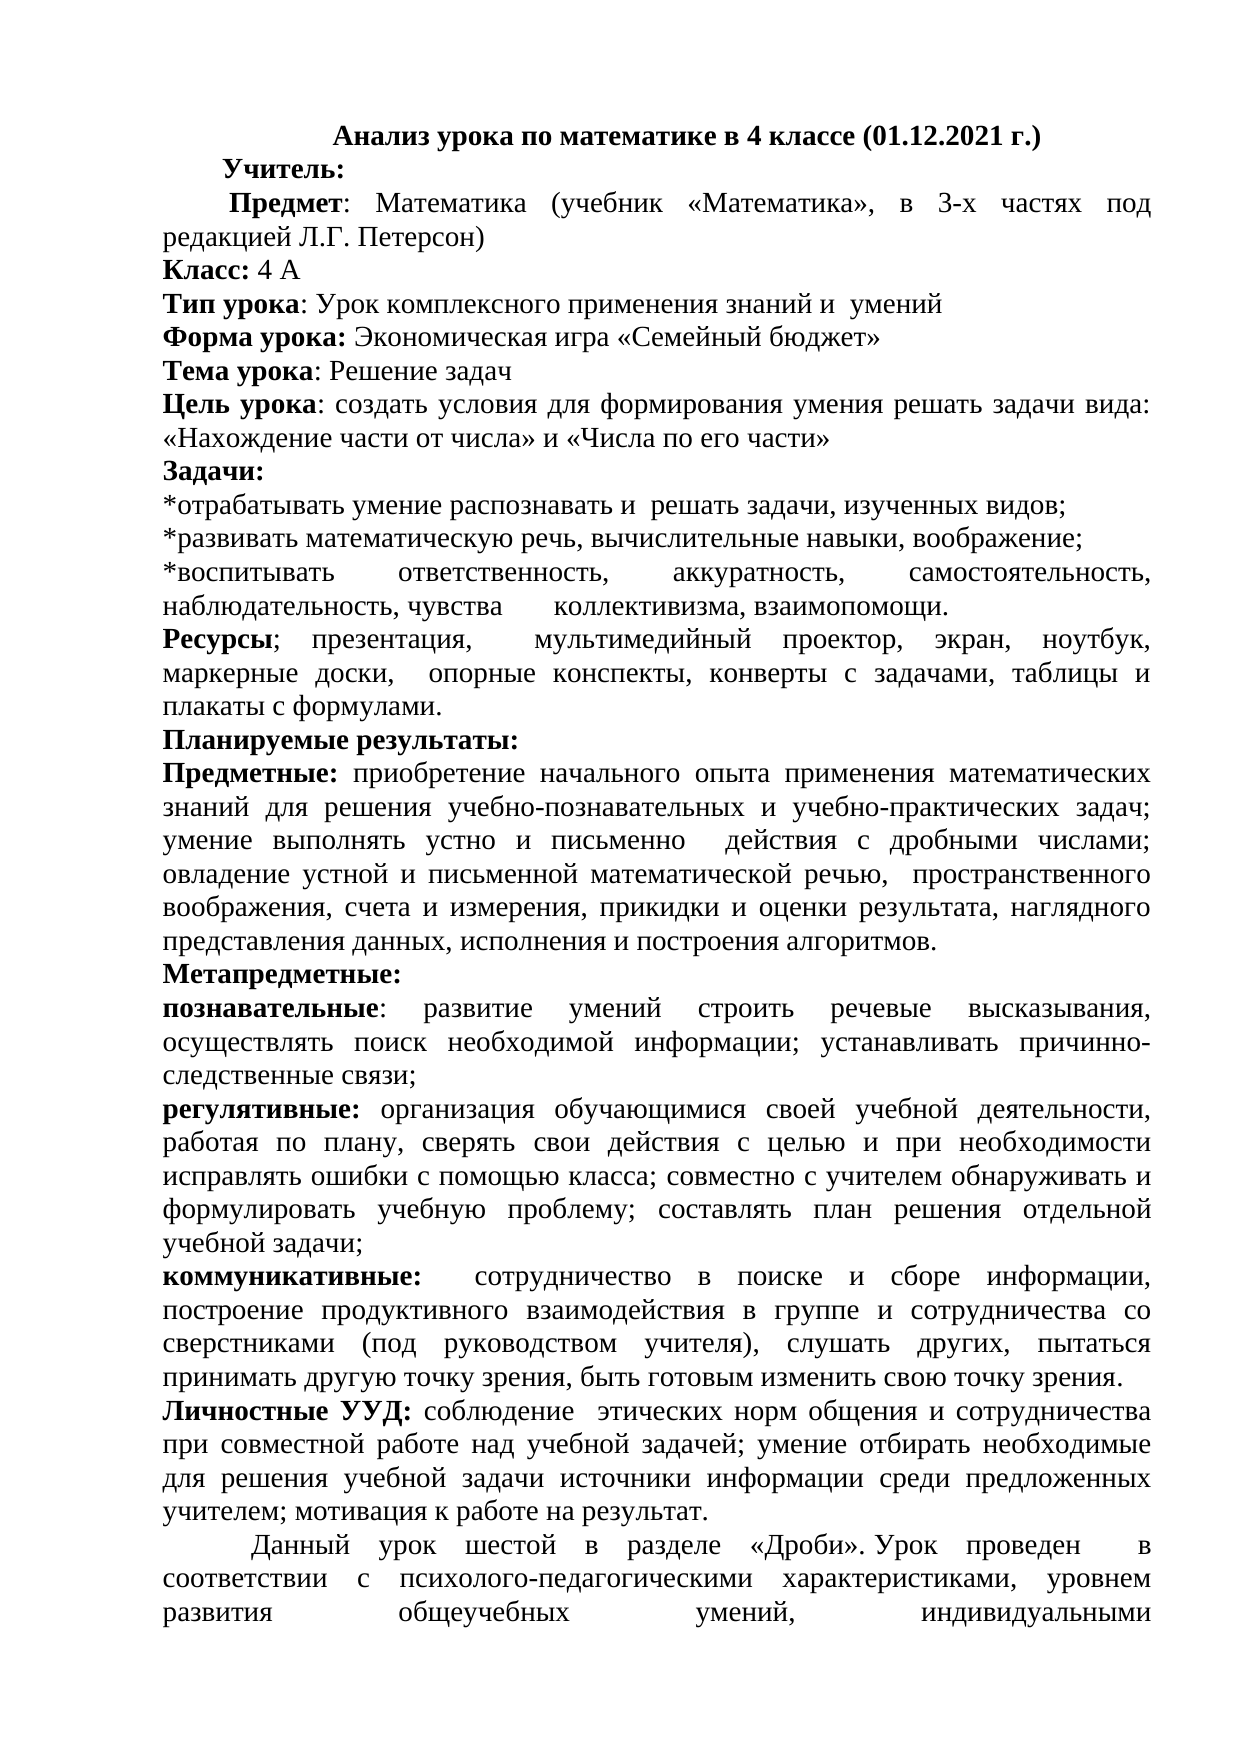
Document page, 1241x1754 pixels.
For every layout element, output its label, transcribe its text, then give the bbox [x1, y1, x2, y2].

text Задачи: [162, 453, 1152, 487]
text *воспитывать ответственность, аккуратность, самостоятельность, наблюдательность, чувства коллективизма, взаимопомощи. [162, 554, 1152, 621]
text Планируемые результаты: [162, 722, 1152, 755]
text Предметные: приобретение начального опыта применения математических знаний для решения учебно-познавательных и учебно-практических задач; умение выполнять устно и письменно действия с дробными числами; овладение устной и письменной математической речью, пространственного воображения, счета и измерения, прикидки и оценки результата, наглядного представления данных, исполнения и построения алгоритмов. [162, 755, 1152, 957]
text познавательные: развитие умений строить речевые высказывания, осуществлять поиск необходимой информации; устанавливать причинно-следственные связи; [162, 990, 1152, 1091]
text *отрабатывать умение распознавать и решать задачи, изученных видов; [162, 487, 1152, 521]
text Тема урока: Решение задач [162, 353, 1152, 386]
text Метапредметные: [190, 957, 1152, 990]
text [162, 1527, 1152, 1627]
text Цель урока: создать условия для формирования умения решать задачи вида: «Нахождение части от числа» и «Числа по его части» [162, 386, 1152, 453]
text Класс: 4 А [162, 252, 1152, 286]
text Ресурсы; презентация, мультимедийный проектор, экран, ноутбук, маркерные доски, опорные конспекты, конверты с задачами, таблицы и плакаты с формулами. [162, 621, 1152, 722]
text Личностные УУД: соблюдение этических норм общения и сотрудничества при совместной работе над учебной задачей; умение отбирать необходимые для решения учебной задачи источники информации среди предложенных учителем; мотивация к работе на результат. [162, 1393, 1152, 1527]
text регулятивные: организация обучающимися своей учебной деятельности, работая по плану, сверять свои действия с целью и при необходимости исправлять ошибки с помощью класса; совместно с учителем обнаруживать и формулировать учебную проблему; составлять план решения отдельной учебной задачи; [162, 1091, 1152, 1258]
text Предмет: Математика (учебник «Математика», в 3-х частях под редакцией Л.Г. Петерсон) [162, 185, 1152, 252]
text Анализ урока по математике в 4 классе (01.12.2021 г.) [162, 118, 1152, 152]
text коммуникативные: сотрудничество в поиске и сборе информации, построение продуктивного взаимодействия в группе и сотрудничества со сверстниками (под руководством учителя), слушать других, пытаться принимать другую точку зрения, быть готовым изменить свою точку зрения. [162, 1258, 1152, 1393]
text Форма урока: Экономическая игра «Семейный бюджет» [162, 319, 1152, 353]
text Тип урока: Урок комплексного применения знаний и умений [162, 286, 1152, 319]
text Учитель: [162, 152, 1152, 185]
text *развивать математическую речь, вычислительные навыки, воображение; [162, 521, 1152, 554]
